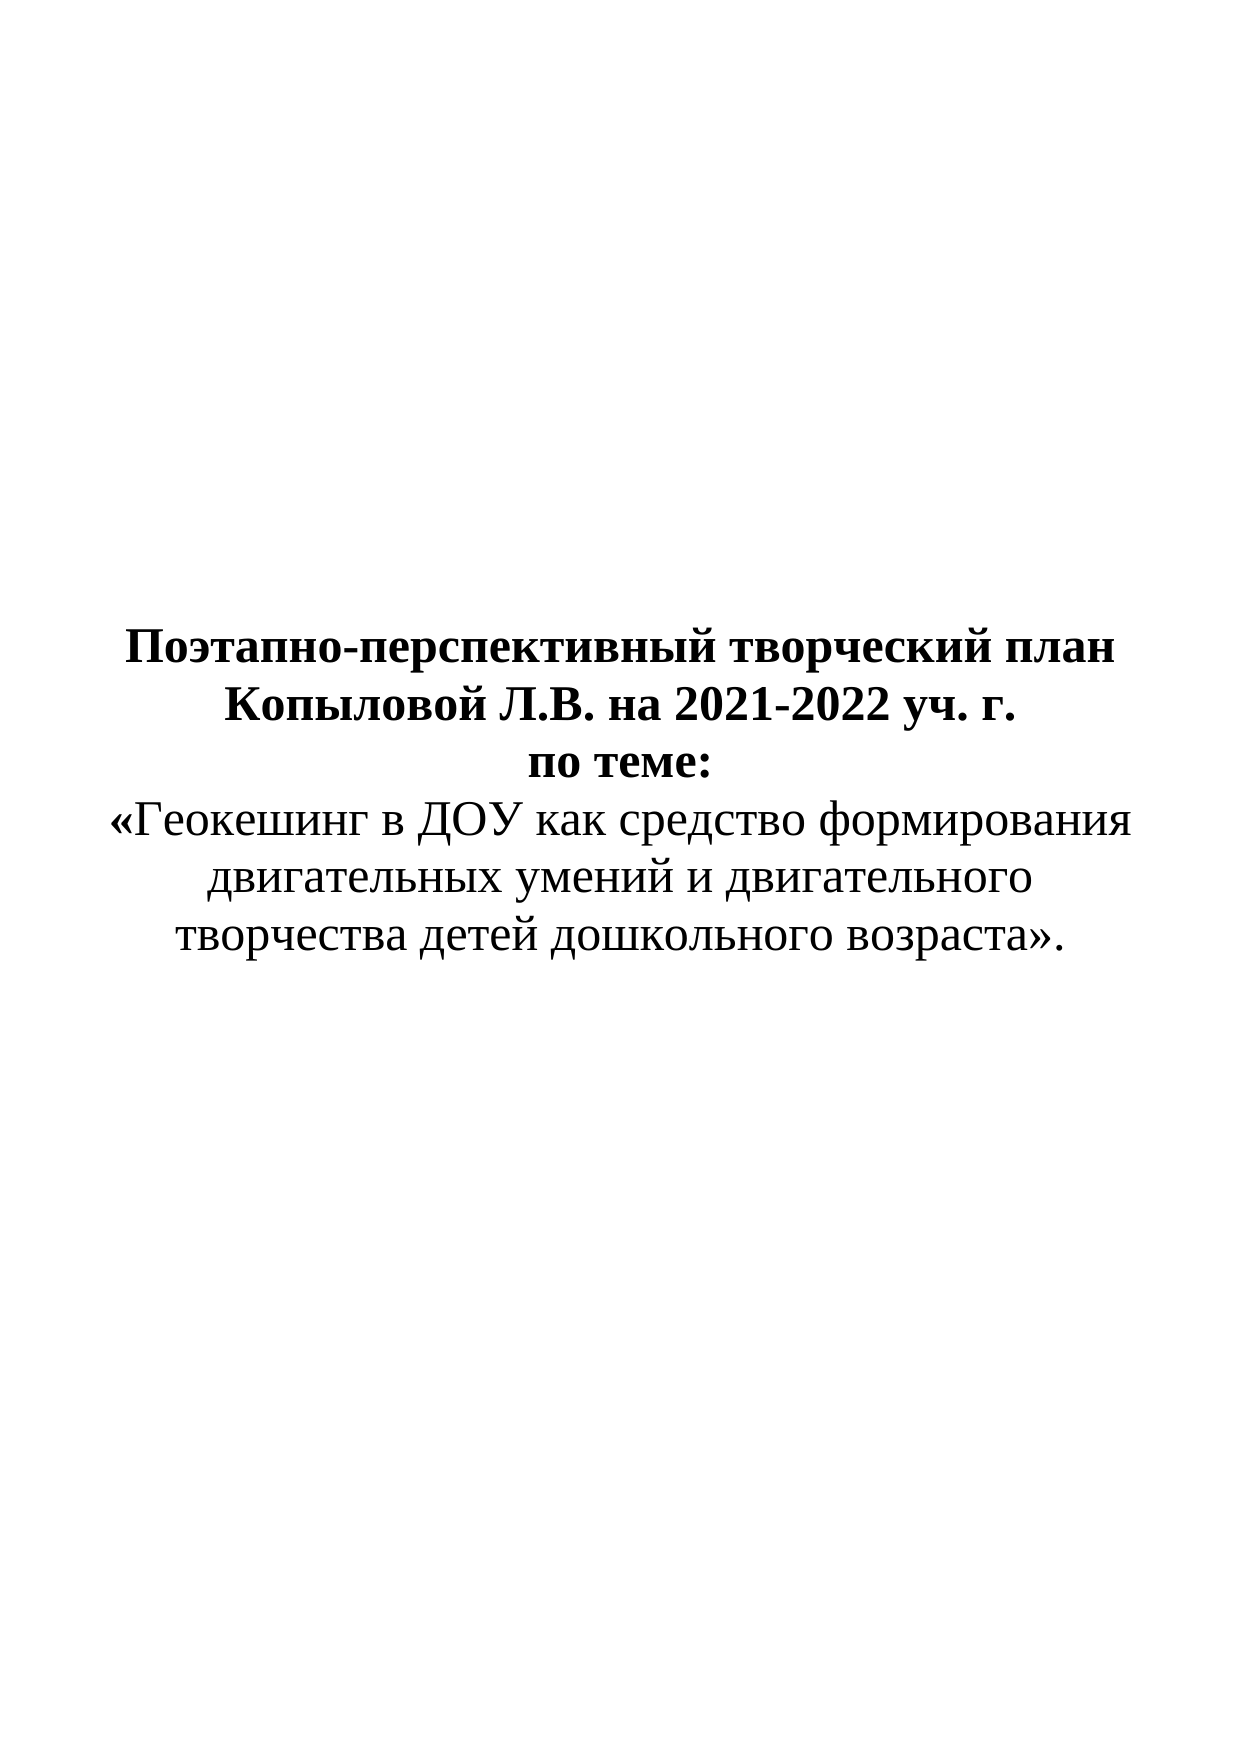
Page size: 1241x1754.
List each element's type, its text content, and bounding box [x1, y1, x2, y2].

text Копыловой Л.В. на 2021-2022 уч. г. [89, 674, 1152, 731]
text «Геокешинг в ДОУ как средство формирования двигательных умений и двигательного творчества детей дошкольного возраста». [89, 789, 1152, 961]
text Поэтапно-перспективный творческий план [89, 616, 1152, 674]
text по теме: [89, 731, 1152, 789]
